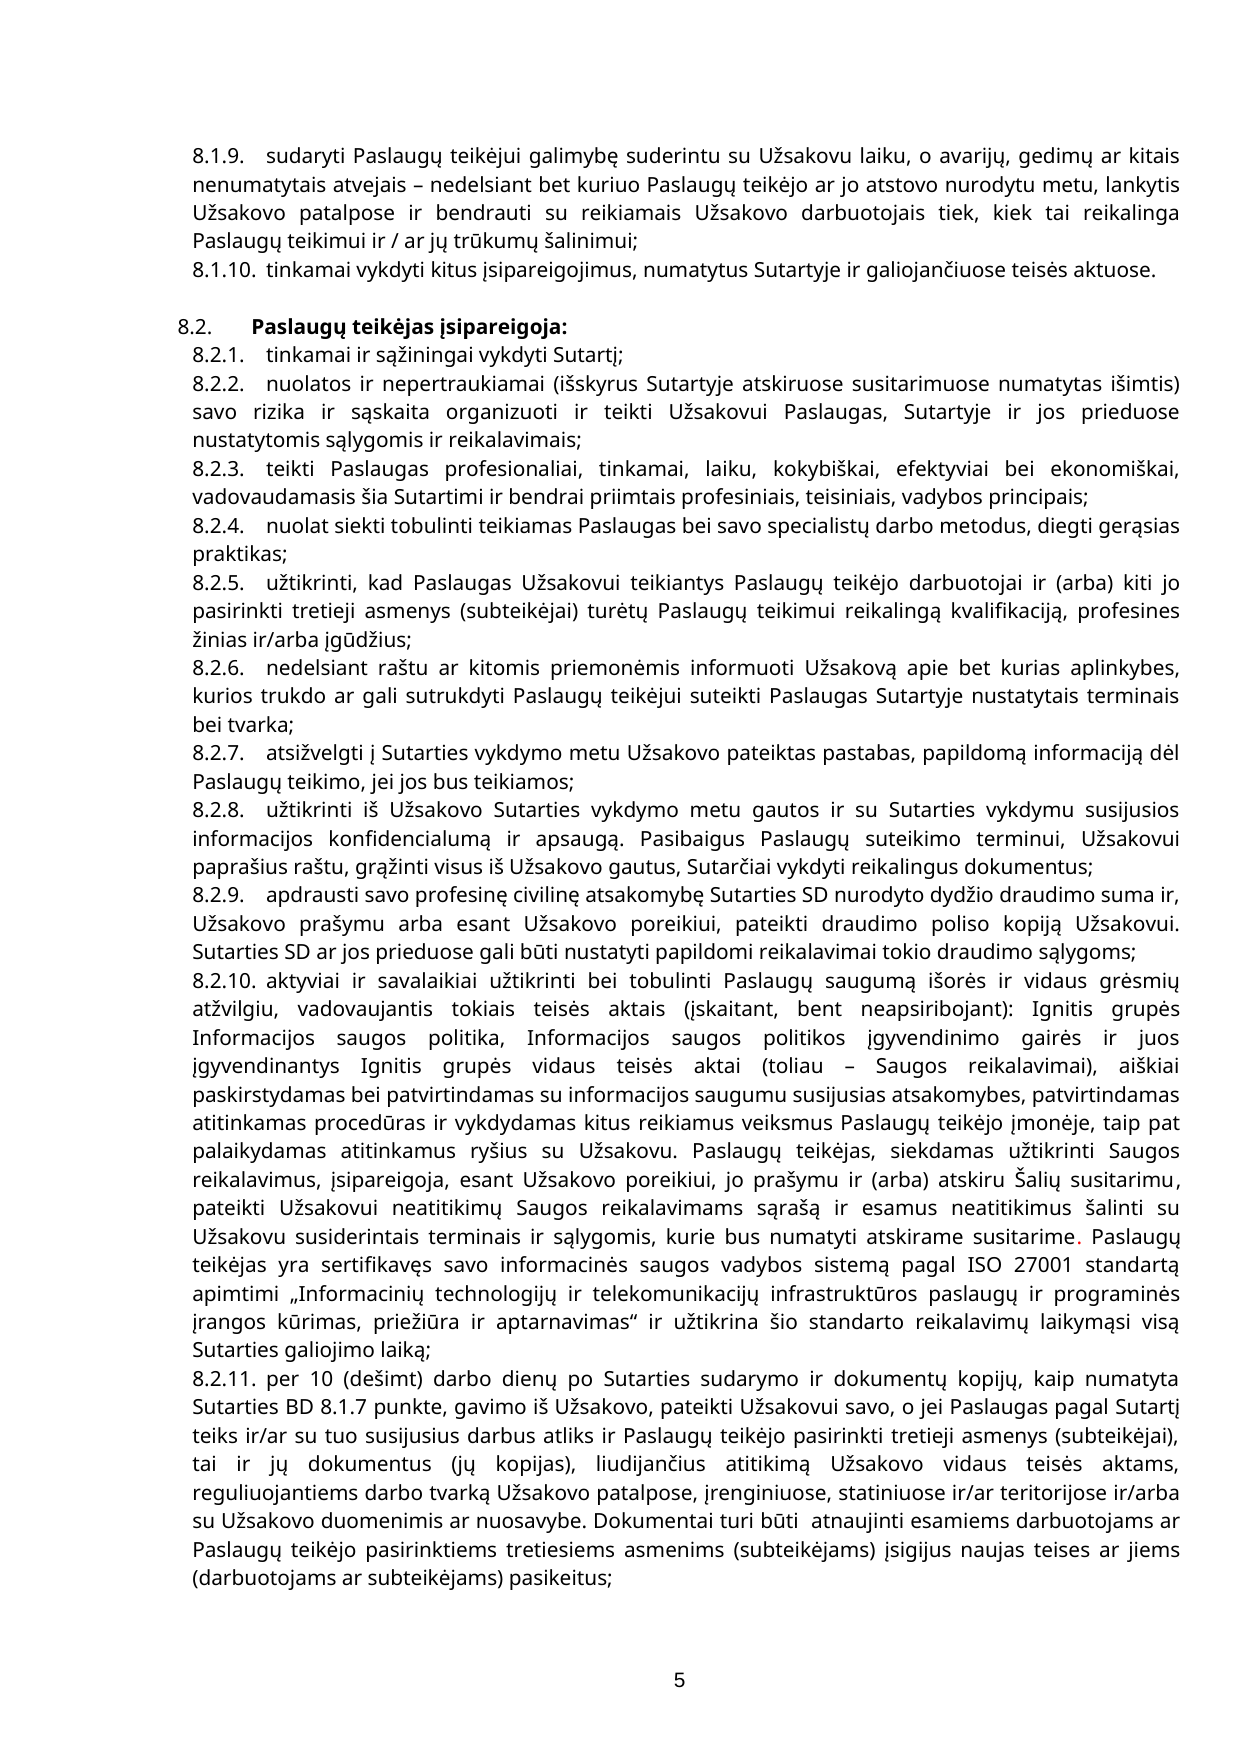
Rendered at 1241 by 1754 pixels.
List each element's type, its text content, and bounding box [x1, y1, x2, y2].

list sudaryti Paslaugų teikėjui galimybę suderintu su Užsakovu laiku, o avarijų, gedimų ar kitais nenumatytais atvejais – nedelsiant bet kuriuo Paslaugų teikėjo ar jo atstovo nurodytu metu, lankytis Užsakovo patalpose ir bendrauti su reikiamais Užsakovo darbuotojais tiek, kiek tai reikalinga Paslaugų teikimui ir / ar jų trūkumų šalinimui; [192, 141, 1181, 255]
list teikti Paslaugas profesionaliai, tinkamai, laiku, kokybiškai, efektyviai bei ekonomiškai, vadovaudamasis šia Sutartimi ir bendrai priimtais profesiniais, teisiniais, vadybos principais; [192, 454, 1181, 511]
list nedelsiant raštu ar kitomis priemonėmis informuoti Užsakovą apie bet kurias aplinkybes, kurios trukdo ar gali sutrukdyti Paslaugų teikėjui suteikti Paslaugas Sutartyje nustatytais terminais bei tvarka; [192, 653, 1181, 738]
list užtikrinti iš Užsakovo Sutarties vykdymo metu gautos ir su Sutarties vykdymu susijusios informacijos konfidencialumą ir apsaugą. Pasibaigus Paslaugų suteikimo terminui, Užsakovui paprašius raštu, grąžinti visus iš Užsakovo gautus, Sutarčiai vykdyti reikalingus dokumentus; [192, 795, 1181, 881]
list Paslaugų teikėjas įsipareigoja: [177, 312, 1181, 340]
list per 10 (dešimt) darbo dienų po Sutarties sudarymo ir dokumentų kopijų, kaip numatyta Sutarties BD 8.1.7 punkte, gavimo iš Užsakovo, pateikti Užsakovui savo, o jei Paslaugas pagal Sutartį teiks ir/ar su tuo susijusius darbus atliks ir Paslaugų teikėjo pasirinkti tretieji asmenys (subteikėjai), tai ir jų dokumentus (jų kopijas), liudijančius atitikimą Užsakovo vidaus teisės aktams, reguliuojantiems darbo tvarką Užsakovo patalpose, įrenginiuose, statiniuose ir/ar teritorijose ir/arba su Užsakovo duomenimis ar nuosavybe. Dokumentai turi būti atnaujinti esamiems darbuotojams ar Paslaugų teikėjo pasirinktiems tretiesiems asmenims (subteikėjams) įsigijus naujas teises ar jiems (darbuotojams ar subteikėjams) pasikeitus; [192, 1364, 1181, 1592]
list užtikrinti, kad Paslaugas Užsakovui teikiantys Paslaugų teikėjo darbuotojai ir (arba) kiti jo pasirinkti tretieji asmenys (subteikėjai) turėtų Paslaugų teikimui reikalingą kvalifikaciją, profesines žinias ir/arba įgūdžius; [192, 568, 1181, 653]
list atsižvelgti į Sutarties vykdymo metu Užsakovo pateiktas pastabas, papildomą informaciją dėl Paslaugų teikimo, jei jos bus teikiamos; [192, 738, 1181, 795]
list nuolatos ir nepertraukiamai (išskyrus Sutartyje atskiruose susitarimuose numatytas išimtis) savo rizika ir sąskaita organizuoti ir teikti Užsakovui Paslaugas, Sutartyje ir jos prieduose nustatytomis sąlygomis ir reikalavimais; [192, 369, 1181, 454]
list aktyviai ir savalaikiai užtikrinti bei tobulinti Paslaugų saugumą išorės ir vidaus grėsmių atžvilgiu, vadovaujantis tokiais teisės aktais (įskaitant, bent neapsiribojant): Ignitis grupės Informacijos saugos politika, Informacijos saugos politikos įgyvendinimo gairės ir juos įgyvendinantys Ignitis grupės vidaus teisės aktai (toliau – Saugos reikalavimai), aiškiai paskirstydamas bei patvirtindamas su informacijos saugumu susijusias atsakomybes, patvirtindamas atitinkamas procedūras ir vykdydamas kitus reikiamus veiksmus Paslaugų teikėjo įmonėje, taip pat palaikydamas atitinkamus ryšius su Užsakovu. Paslaugų teikėjas, siekdamas užtikrinti Saugos reikalavimus, įsipareigoja, esant Užsakovo poreikiui, jo prašymu ir (arba) atskiru Šalių susitarimu, pateikti Užsakovui neatitikimų Saugos reikalavimams sąrašą ir esamus neatitikimus šalinti su Užsakovu susiderintais terminais ir sąlygomis, kurie bus numatyti atskirame susitarime. Paslaugų teikėjas yra sertifikavęs savo informacinės saugos vadybos sistemą pagal ISO 27001 standartą apimtimi „Informacinių technologijų ir telekomunikacijų infrastruktūros paslaugų ir programinės įrangos kūrimas, priežiūra ir aptarnavimas“ ir užtikrina šio standarto reikalavimų laikymąsi visą Sutarties galiojimo laiką; [192, 966, 1181, 1364]
list nuolat siekti tobulinti teikiamas Paslaugas bei savo specialistų darbo metodus, diegti gerąsias praktikas; [192, 511, 1181, 568]
list tinkamai ir sąžiningai vykdyti Sutartį; [192, 340, 1181, 369]
list apdrausti savo profesinę civilinę atsakomybę Sutarties SD nurodyto dydžio draudimo suma ir, Užsakovo prašymu arba esant Užsakovo poreikiui, pateikti draudimo poliso kopiją Užsakovui. Sutarties SD ar jos prieduose gali būti nustatyti papildomi reikalavimai tokio draudimo sąlygoms; [192, 881, 1181, 966]
list tinkamai vykdyti kitus įsipareigojimus, numatytus Sutartyje ir galiojančiuose teisės aktuose. [192, 255, 1181, 283]
